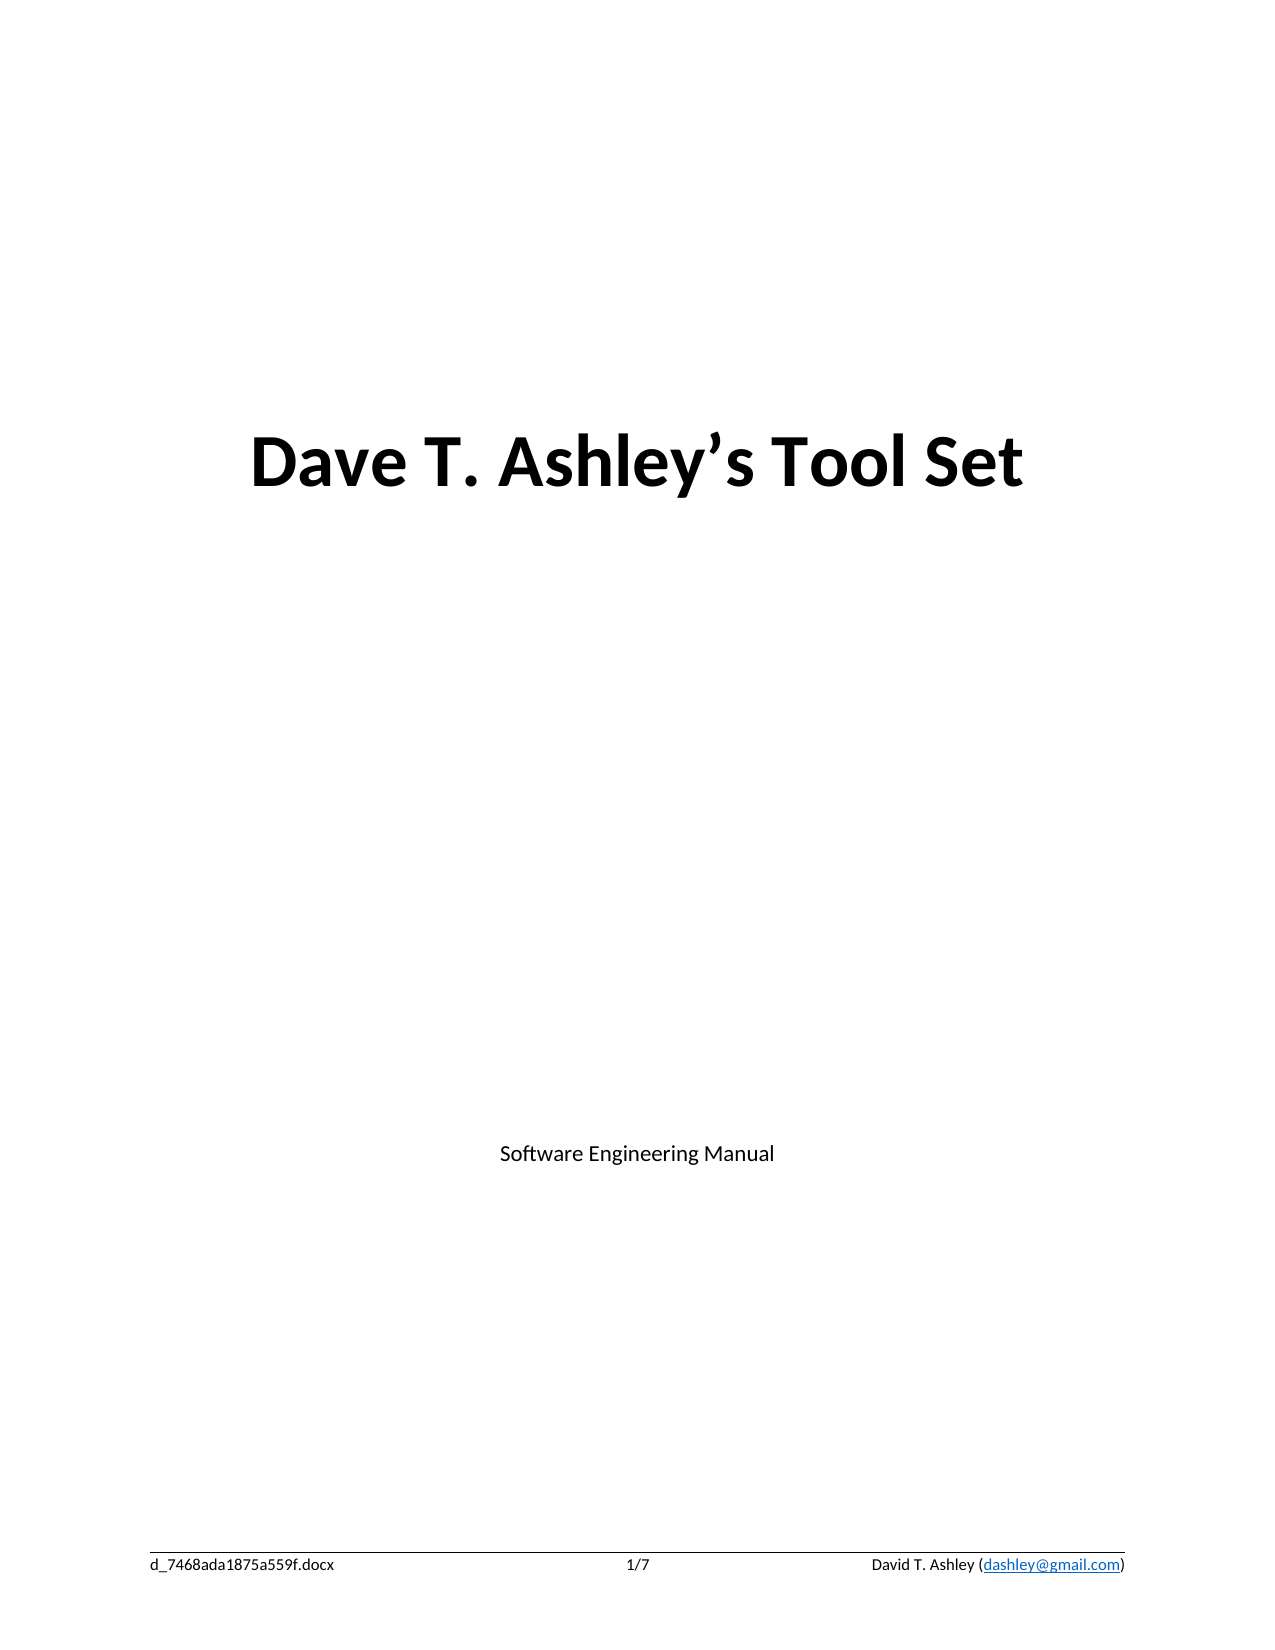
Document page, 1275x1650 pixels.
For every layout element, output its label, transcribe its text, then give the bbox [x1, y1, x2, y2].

text Software Engineering Manual [150, 1139, 1125, 1167]
text Dave T. Ashley’s Tool Set [150, 414, 1125, 506]
